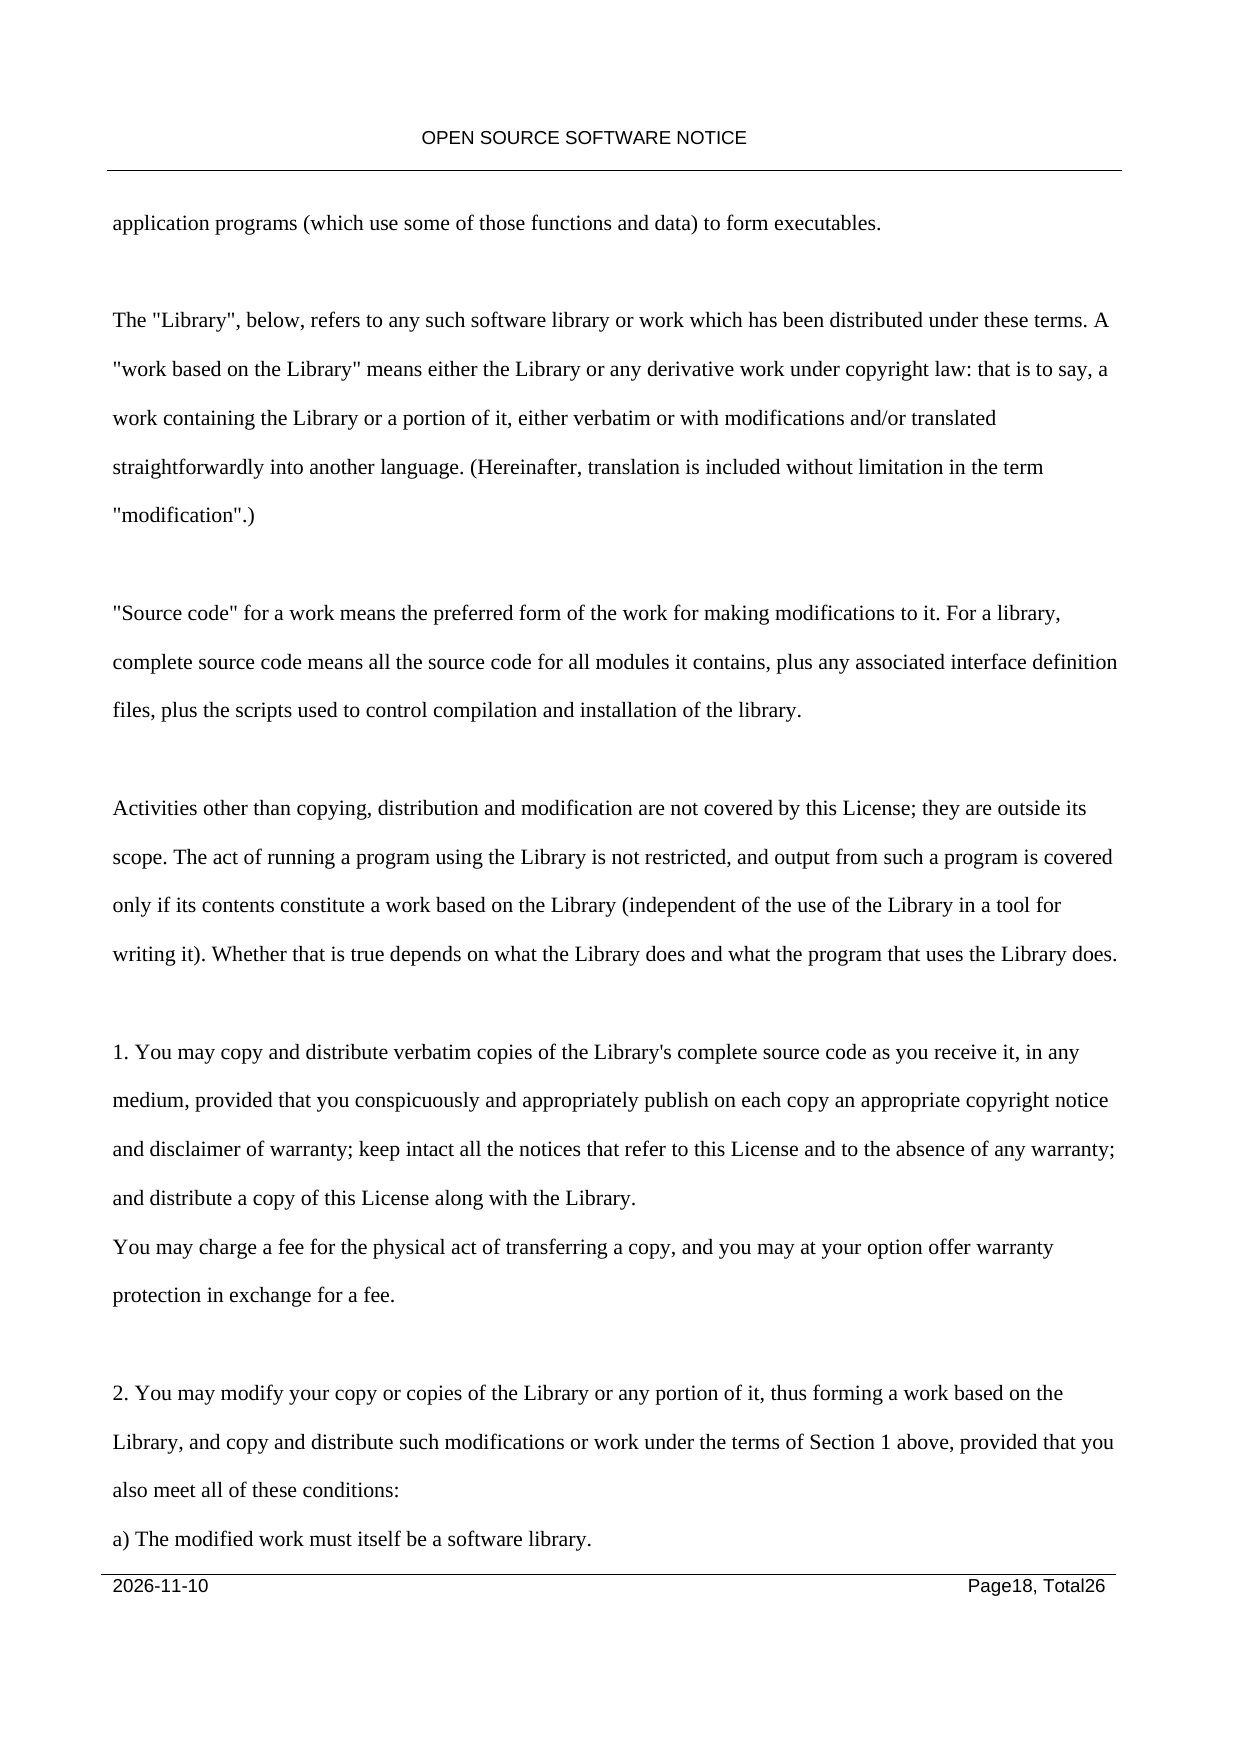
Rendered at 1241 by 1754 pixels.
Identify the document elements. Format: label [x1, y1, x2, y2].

text [112, 206, 1128, 1555]
